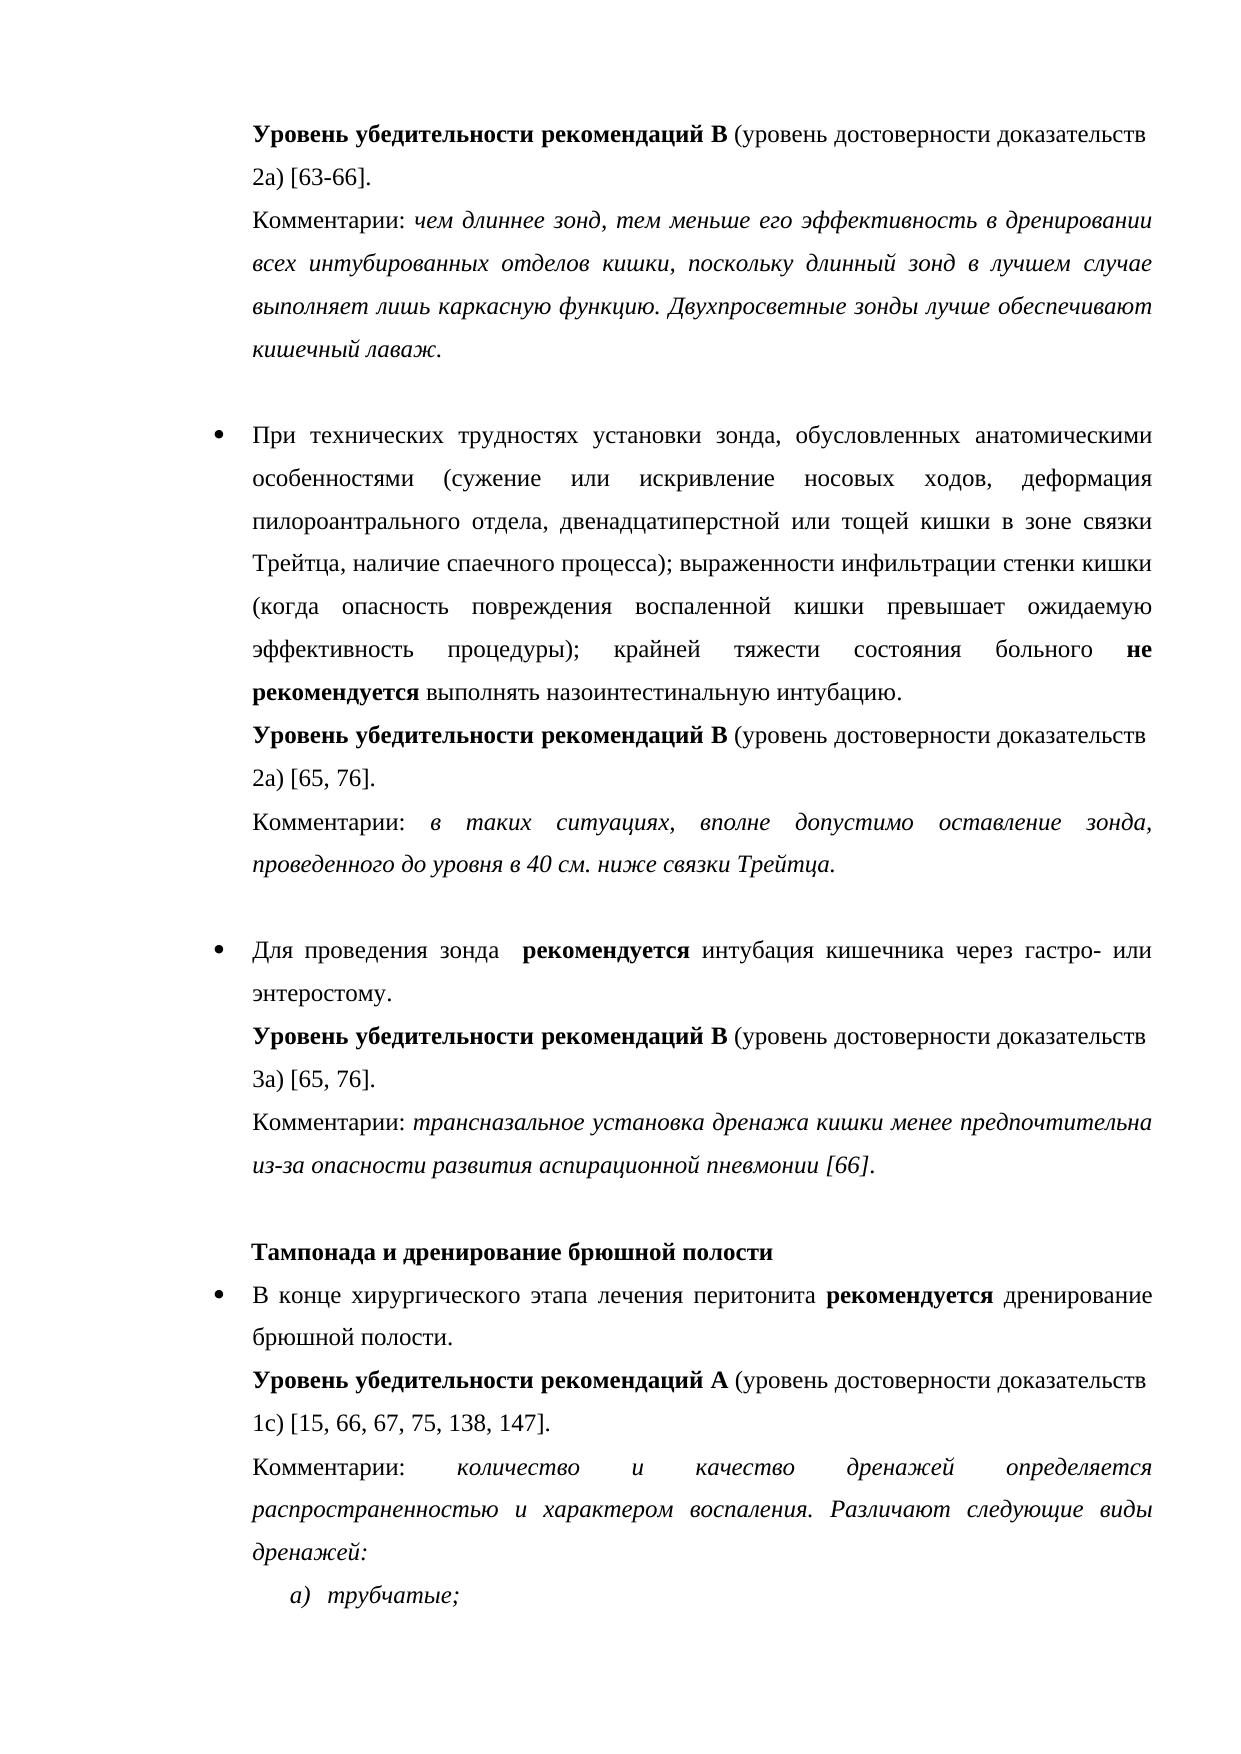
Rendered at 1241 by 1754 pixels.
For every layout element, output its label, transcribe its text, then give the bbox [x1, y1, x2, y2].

text Комментарии: чем длиннее зонд, тем меньше его эффективность в дренировании всех интубированных отделов кишки, поскольку длинный зонд в лучшем случае выполняет лишь каркасную функцию. Двухпросветные зонды лучше обеспечивают кишечный лаваж. [252, 205, 1152, 362]
text Комментарии: количество и качество дренажей определяется распространенностью и характером воспаления. Различают следующие виды дренажей: [252, 1452, 1152, 1566]
text Комментарии: в таких ситуациях, вполне допустимо оставление зонда, проведенного до уровня в 40 см. ниже связки Трейтца. [252, 807, 1152, 878]
text Уровень убедительности рекомендаций А (уровень достоверности доказательств [252, 1365, 1163, 1394]
text 2а) [65, 76]. [252, 763, 1163, 792]
text 2а) [63-66]. [252, 162, 1163, 191]
text Уровень убедительности рекомендаций В (уровень достоверности доказательств [252, 720, 1163, 749]
subtitle Тампонада и дренирование брюшной полости [251, 1237, 1163, 1266]
text Комментарии: трансназальное установка дренажа кишки менее предпочтительна из-за опасности развития аспирационной пневмонии [66]. [252, 1107, 1152, 1179]
list Для проведения зонда рекомендуется интубация кишечника через гастро- или энтеростому. [214, 936, 1152, 1007]
text Уровень убедительности рекомендаций В (уровень достоверности доказательств [252, 119, 1163, 147]
text Уровень убедительности рекомендаций В (уровень достоверности доказательств [252, 1021, 1163, 1050]
text 1с) [15, 66, 67, 75, 138, 147]. [252, 1408, 1163, 1437]
text 3а) [65, 76]. [252, 1064, 1163, 1093]
list В конце хирургического этапа лечения перитонита рекомендуется дренирование брюшной полости. [214, 1280, 1152, 1351]
list трубчатые; [289, 1581, 1163, 1609]
list При технических трудностях установки зонда, обусловленных анатомическими особенностями (сужение или искривление носовых ходов, деформация пилороантрального отдела, двенадцатиперстной или тощей кишки в зоне связки Трейтца, наличие спаечного процесса); выраженности инфильтрации стенки кишки (когда опасность повреждения воспаленной кишки превышает ожидаемую эффективность процедуры); крайней тяжести состояния больного не рекомендуется выполнять назоинтестинальную интубацию. [214, 420, 1152, 706]
